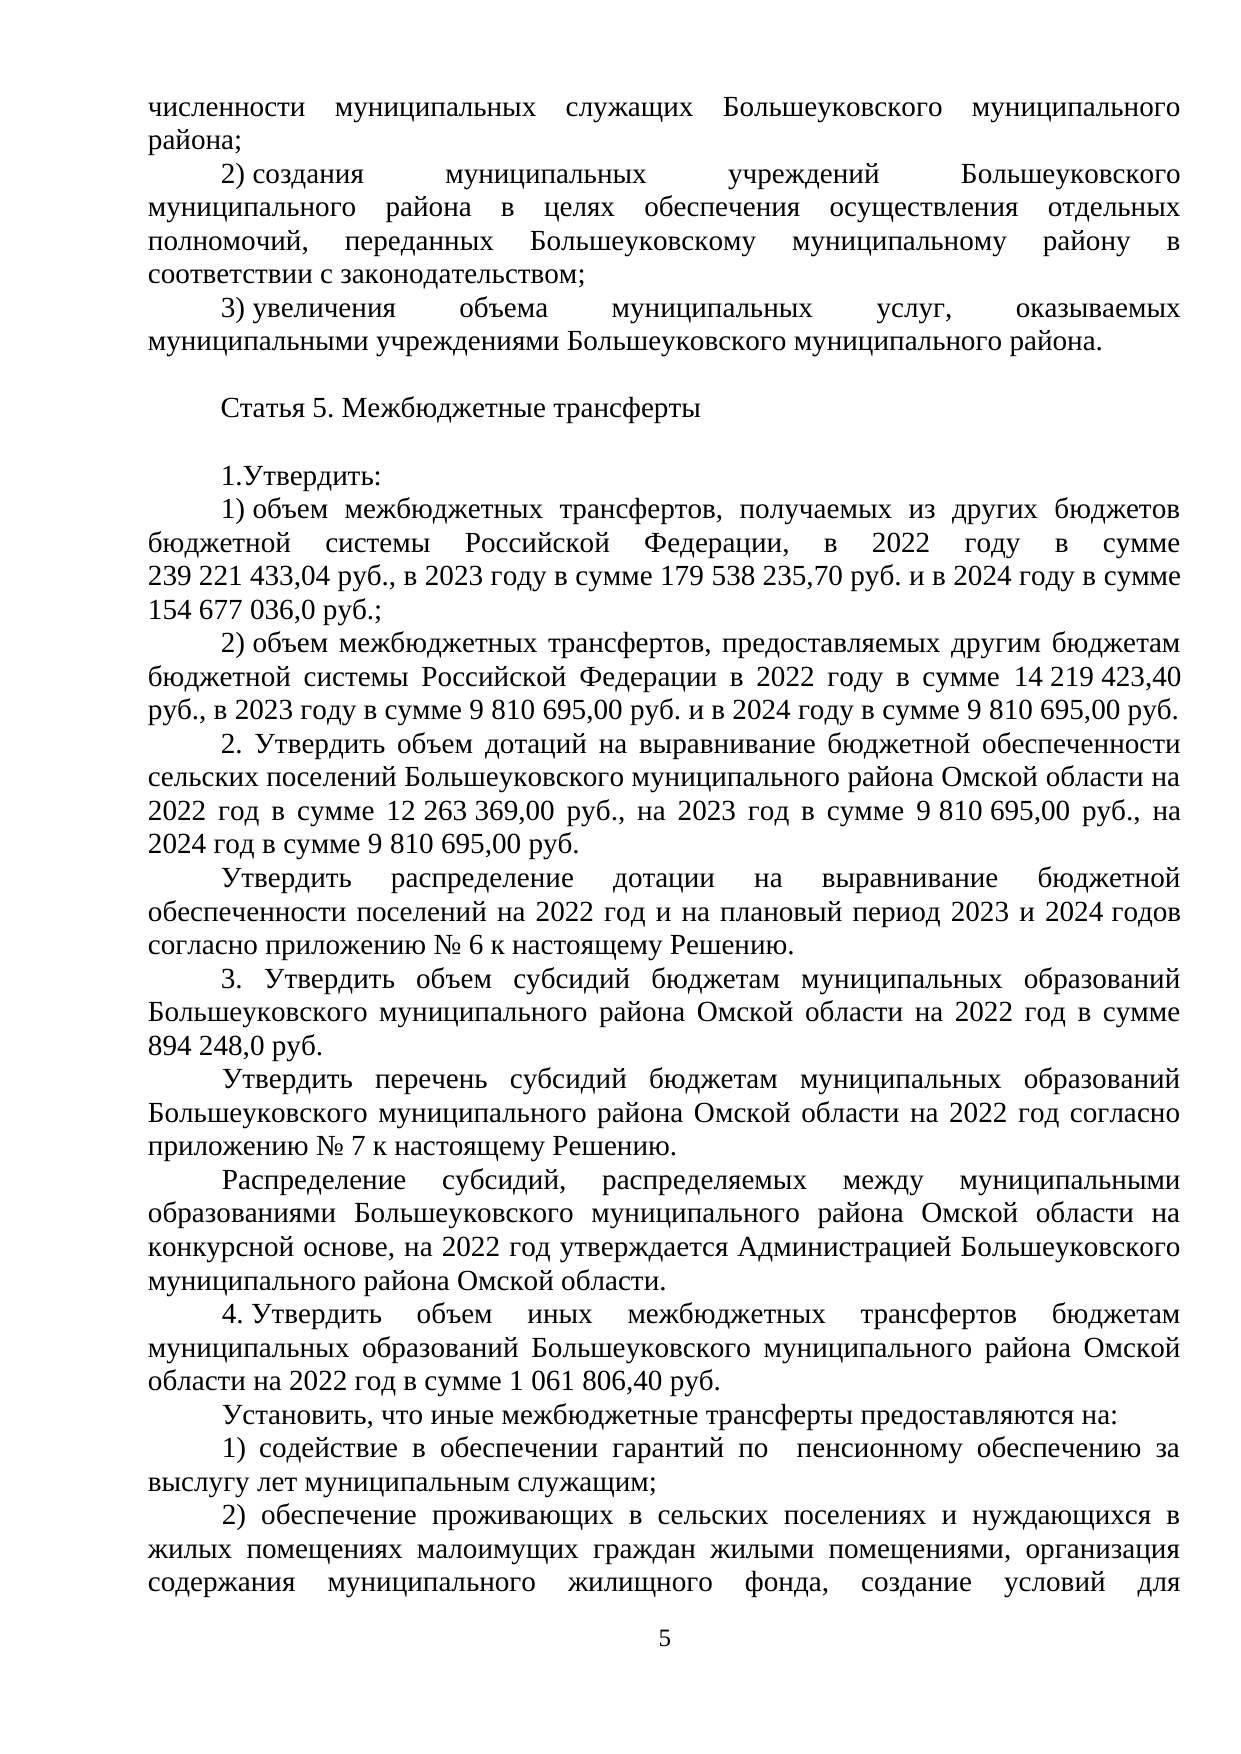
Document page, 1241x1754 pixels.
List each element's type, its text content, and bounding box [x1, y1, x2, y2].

text 2) объем межбюджетных трансфертов, предоставляемых другим бюджетам бюджетной системы Российской Федерации в 2022 году в сумме 14 219 423,40 руб., в 2023 году в сумме 9 810 695,00 руб. и в 2024 году в сумме 9 810 695,00 руб. [148, 625, 1181, 726]
text 1.Утвердить: [148, 458, 1181, 491]
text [148, 89, 1181, 156]
text 2. Утвердить объем дотаций на выравнивание бюджетной обеспеченности сельских поселений Большеуковского муниципального района Омской области на 2022 год в сумме 12 263 369,00 руб., на 2023 год в сумме 9 810 695,00 руб., на 2024 год в сумме 9 810 695,00 руб. [579, 793, 1181, 860]
text 2. Утвердить объем дотаций на выравнивание бюджетной обеспеченности сельских поселений Большеуковского муниципального района Омской области на 2022 год в сумме 12 263 369,00 руб., на 2023 год в сумме 9 810 695,00 руб., на 2024 год в сумме 9 810 695,00 руб. [148, 726, 1181, 760]
text Статья 5. Межбюджетные трансферты [148, 391, 1181, 424]
text Утвердить перечень субсидий бюджетам муниципальных образований Большеуковского муниципального района Омской области на 2022 год согласно приложению № 7 к настоящему Решению. [148, 1061, 1181, 1162]
text 1) содействие в обеспечении гарантий по пенсионному обеспечению за выслугу лет муниципальным служащим; [148, 1430, 1181, 1497]
text 1) объем межбюджетных трансфертов, получаемых из других бюджетов бюджетной системы Российской Федерации, в 2022 году в сумме 239 221 433,04 руб., в 2023 году в сумме 179 538 235,70 руб. и в 2024 году в сумме 154 677 036,0 руб.; [148, 491, 1181, 625]
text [148, 1497, 1181, 1598]
text Утвердить распределение дотации на выравнивание бюджетной обеспеченности поселений на 2022 год и на плановый период 2023 и 2024 годов согласно приложению № 6 к настоящему Решению. [148, 860, 1181, 961]
text 3. Утвердить объем субсидий бюджетам муниципальных образований Большеуковского муниципального района Омской области на 2022 год в сумме 894 248,0 руб. [148, 961, 1181, 1061]
text Распределение субсидий, распределяемых между муниципальными образованиями Большеуковского муниципального района Омской области на конкурсной основе, на 2022 год утверждается Администрацией Большеуковского муниципального района Омской области. [148, 1162, 1181, 1296]
text 3) увеличения объема муниципальных услуг, оказываемых муниципальными учреждениями Большеуковского муниципального района. [148, 290, 1181, 357]
text Установить, что иные межбюджетные трансферты предоставляются на: [148, 1397, 1181, 1430]
text 2) создания муниципальных учреждений Большеуковского муниципального района в целях обеспечения осуществления отдельных полномочий, переданных Большеуковскому муниципальному району в соответствии с законодательством; [148, 156, 1181, 290]
text 4. Утвердить объем иных межбюджетных трансфертов бюджетам муниципальных образований Большеуковского муниципального района Омской области на 2022 год в сумме 1 061 806,40 руб. [148, 1296, 1181, 1397]
